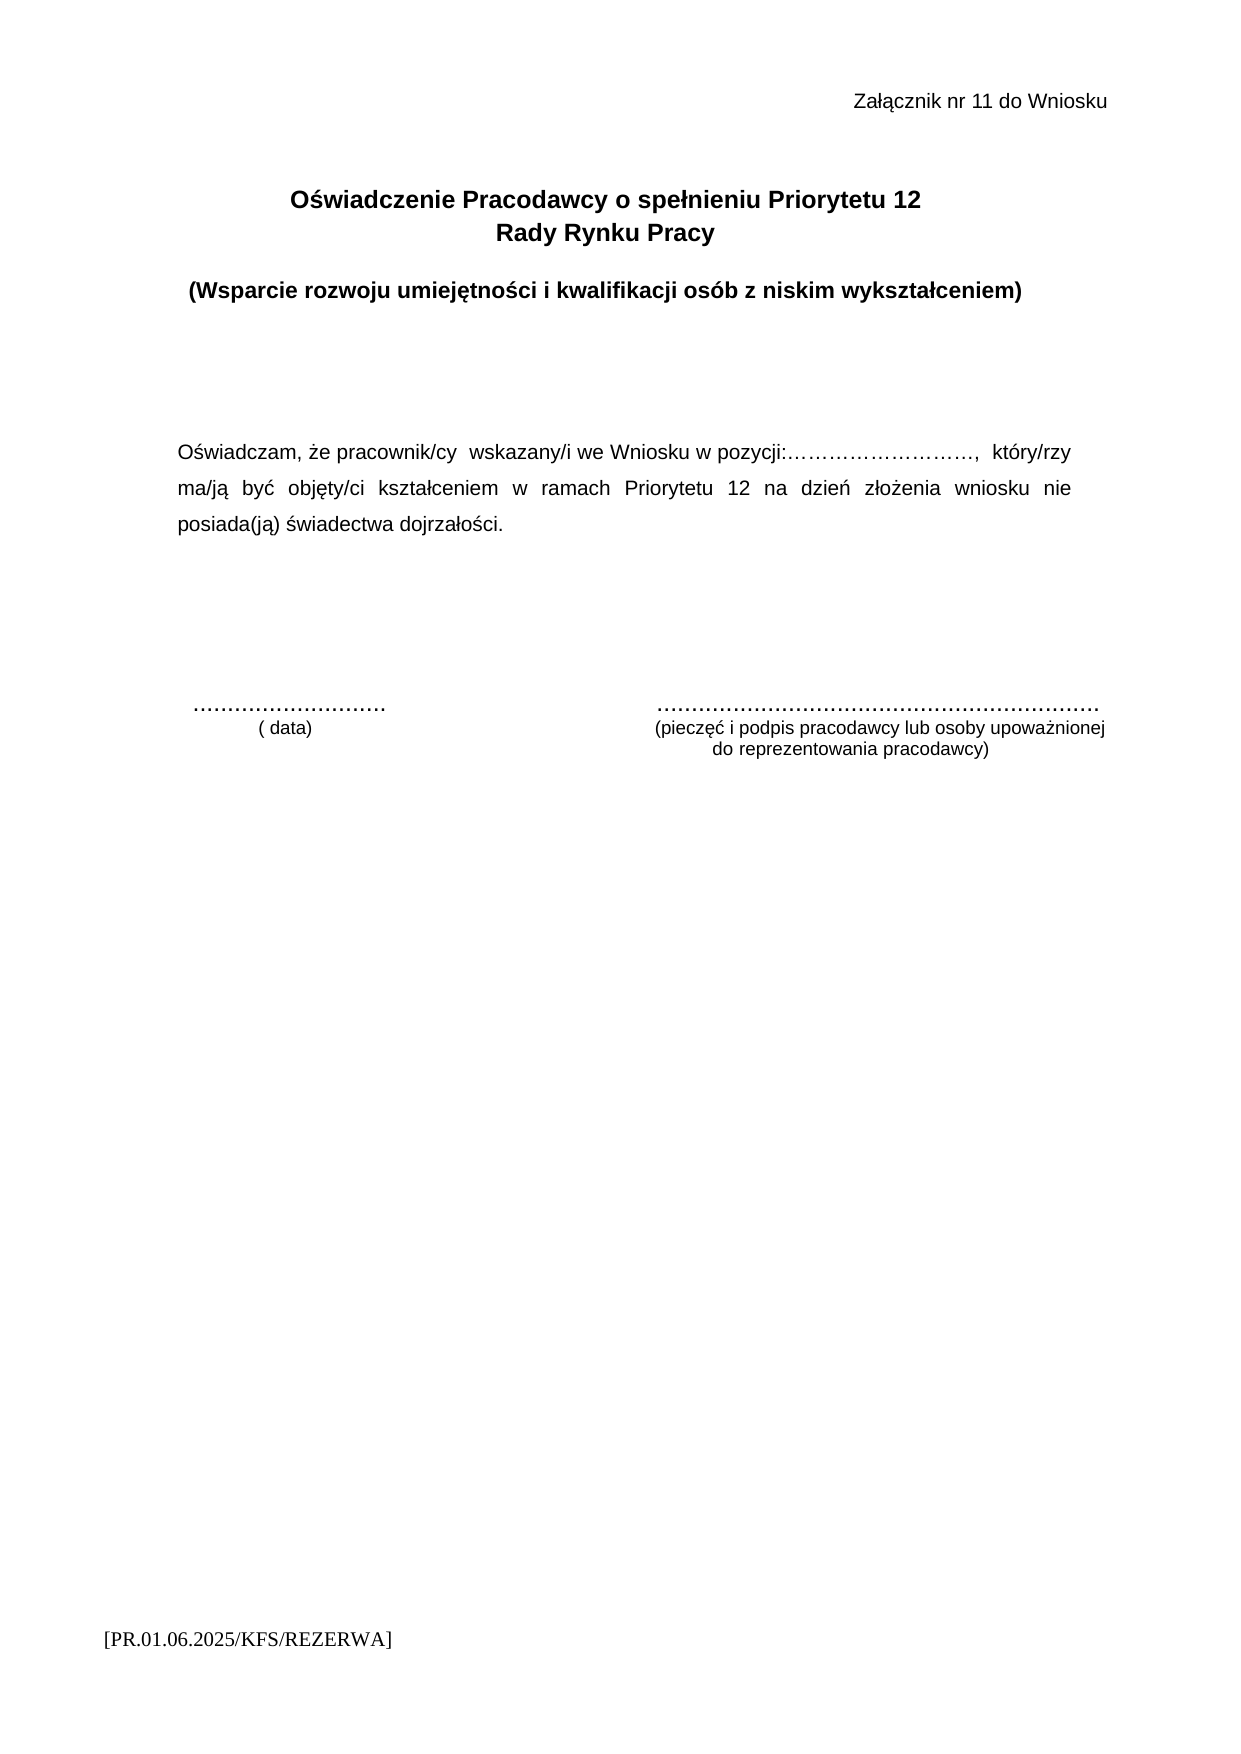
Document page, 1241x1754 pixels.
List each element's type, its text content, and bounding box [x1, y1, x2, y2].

text Rady Rynku Pracy [103, 218, 1107, 247]
text ( data) (pieczęć i podpis pracodawcy lub osoby upoważnionej [258, 717, 1107, 738]
text do reprezentowania pracodawcy) [103, 738, 1107, 760]
text Oświadczam, że pracownik/cy wskazany/i we Wniosku w pozycji:………………………, który/rzy ma/ją być objęty/ci kształceniem w ramach Priorytetu 12 na dzień złożenia wniosku nie posiada(ją) świadectwa dojrzałości. [177, 440, 1072, 536]
text (Wsparcie rozwoju umiejętności i kwalifikacji osób z niskim wykształceniem) [103, 277, 1107, 336]
text ............................ ................................................................ [103, 688, 1107, 717]
text Załącznik nr 11 do Wniosku [103, 89, 1107, 113]
text Oświadczenie Pracodawcy o spełnieniu Priorytetu 12 [103, 185, 1107, 214]
